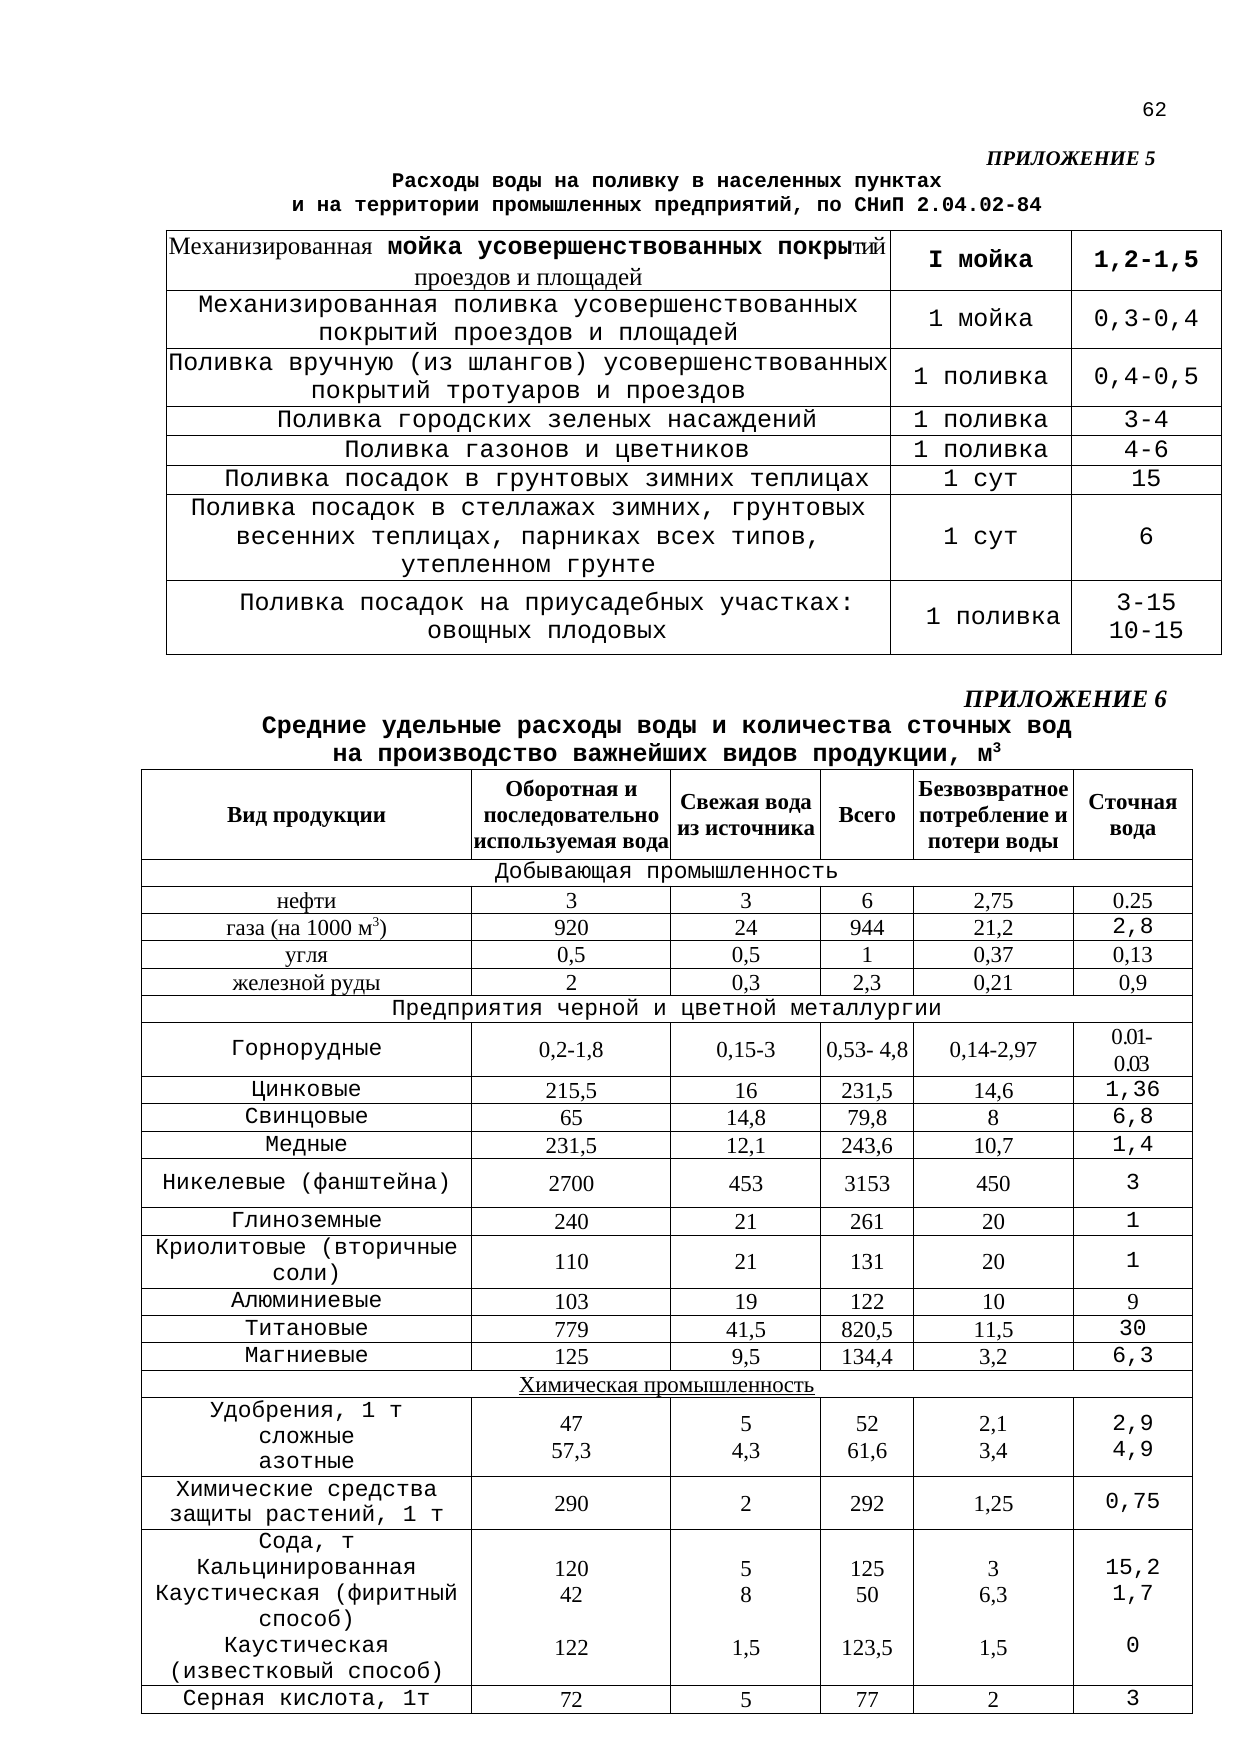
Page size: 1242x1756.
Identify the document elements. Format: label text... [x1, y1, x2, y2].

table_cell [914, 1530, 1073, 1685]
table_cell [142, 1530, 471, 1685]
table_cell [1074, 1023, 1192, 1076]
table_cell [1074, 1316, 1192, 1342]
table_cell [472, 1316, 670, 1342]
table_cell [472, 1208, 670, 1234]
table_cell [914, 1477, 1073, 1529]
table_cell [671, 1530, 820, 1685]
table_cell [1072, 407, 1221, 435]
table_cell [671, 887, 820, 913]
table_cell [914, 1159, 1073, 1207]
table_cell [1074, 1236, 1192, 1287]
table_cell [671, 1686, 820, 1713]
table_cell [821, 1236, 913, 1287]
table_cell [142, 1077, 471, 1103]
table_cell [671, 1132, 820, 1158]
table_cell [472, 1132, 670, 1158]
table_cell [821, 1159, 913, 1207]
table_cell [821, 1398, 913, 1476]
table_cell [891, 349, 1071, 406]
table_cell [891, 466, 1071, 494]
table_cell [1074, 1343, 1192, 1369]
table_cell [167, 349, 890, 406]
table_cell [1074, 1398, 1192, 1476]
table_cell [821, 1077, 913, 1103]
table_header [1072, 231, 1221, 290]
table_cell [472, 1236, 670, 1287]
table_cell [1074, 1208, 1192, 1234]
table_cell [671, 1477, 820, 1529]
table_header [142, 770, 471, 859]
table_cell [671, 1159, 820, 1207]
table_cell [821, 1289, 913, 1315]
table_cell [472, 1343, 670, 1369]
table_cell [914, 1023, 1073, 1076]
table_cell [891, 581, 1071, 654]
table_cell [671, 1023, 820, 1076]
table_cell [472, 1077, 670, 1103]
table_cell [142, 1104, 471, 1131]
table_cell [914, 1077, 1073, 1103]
text на производство важнейших видов продукции, м3 [167, 741, 1167, 769]
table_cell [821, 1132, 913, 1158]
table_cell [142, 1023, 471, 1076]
text ПРИЛОЖЕНИЕ 5 [719, 146, 1155, 170]
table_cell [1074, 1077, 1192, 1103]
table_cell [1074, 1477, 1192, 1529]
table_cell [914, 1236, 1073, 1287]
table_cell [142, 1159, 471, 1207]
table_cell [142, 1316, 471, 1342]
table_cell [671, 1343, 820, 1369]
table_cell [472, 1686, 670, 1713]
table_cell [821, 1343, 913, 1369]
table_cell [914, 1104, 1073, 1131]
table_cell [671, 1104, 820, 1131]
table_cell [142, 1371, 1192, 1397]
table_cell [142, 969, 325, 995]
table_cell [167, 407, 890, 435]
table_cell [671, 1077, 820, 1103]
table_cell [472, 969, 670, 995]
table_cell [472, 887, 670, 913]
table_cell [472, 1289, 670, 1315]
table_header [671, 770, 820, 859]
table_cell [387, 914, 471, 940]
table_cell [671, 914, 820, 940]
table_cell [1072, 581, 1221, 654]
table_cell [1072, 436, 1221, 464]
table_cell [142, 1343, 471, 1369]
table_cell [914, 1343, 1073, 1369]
text Расходы воды на поливку в населенных пунктах [167, 170, 1167, 194]
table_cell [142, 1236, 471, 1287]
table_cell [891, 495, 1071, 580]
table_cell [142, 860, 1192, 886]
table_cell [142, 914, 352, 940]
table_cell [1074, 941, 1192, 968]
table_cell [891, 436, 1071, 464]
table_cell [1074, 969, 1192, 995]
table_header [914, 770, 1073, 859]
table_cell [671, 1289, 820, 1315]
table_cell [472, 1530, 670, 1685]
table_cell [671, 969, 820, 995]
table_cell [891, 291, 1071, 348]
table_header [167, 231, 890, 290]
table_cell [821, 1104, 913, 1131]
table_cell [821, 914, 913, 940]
text и на территории промышленных предприятий, по СНиП 2.04.02-84 [167, 194, 1167, 217]
text Средние удельные расходы воды и количества сточных вод [167, 712, 1167, 741]
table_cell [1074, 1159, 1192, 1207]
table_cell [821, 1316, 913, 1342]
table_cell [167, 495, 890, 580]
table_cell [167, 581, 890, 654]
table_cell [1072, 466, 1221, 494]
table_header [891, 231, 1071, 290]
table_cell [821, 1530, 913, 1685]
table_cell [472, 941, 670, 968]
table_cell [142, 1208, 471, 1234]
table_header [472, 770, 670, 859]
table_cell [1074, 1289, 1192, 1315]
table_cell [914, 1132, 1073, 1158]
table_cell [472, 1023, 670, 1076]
text ПРИЛОЖЕНИЕ 6 [717, 684, 1167, 712]
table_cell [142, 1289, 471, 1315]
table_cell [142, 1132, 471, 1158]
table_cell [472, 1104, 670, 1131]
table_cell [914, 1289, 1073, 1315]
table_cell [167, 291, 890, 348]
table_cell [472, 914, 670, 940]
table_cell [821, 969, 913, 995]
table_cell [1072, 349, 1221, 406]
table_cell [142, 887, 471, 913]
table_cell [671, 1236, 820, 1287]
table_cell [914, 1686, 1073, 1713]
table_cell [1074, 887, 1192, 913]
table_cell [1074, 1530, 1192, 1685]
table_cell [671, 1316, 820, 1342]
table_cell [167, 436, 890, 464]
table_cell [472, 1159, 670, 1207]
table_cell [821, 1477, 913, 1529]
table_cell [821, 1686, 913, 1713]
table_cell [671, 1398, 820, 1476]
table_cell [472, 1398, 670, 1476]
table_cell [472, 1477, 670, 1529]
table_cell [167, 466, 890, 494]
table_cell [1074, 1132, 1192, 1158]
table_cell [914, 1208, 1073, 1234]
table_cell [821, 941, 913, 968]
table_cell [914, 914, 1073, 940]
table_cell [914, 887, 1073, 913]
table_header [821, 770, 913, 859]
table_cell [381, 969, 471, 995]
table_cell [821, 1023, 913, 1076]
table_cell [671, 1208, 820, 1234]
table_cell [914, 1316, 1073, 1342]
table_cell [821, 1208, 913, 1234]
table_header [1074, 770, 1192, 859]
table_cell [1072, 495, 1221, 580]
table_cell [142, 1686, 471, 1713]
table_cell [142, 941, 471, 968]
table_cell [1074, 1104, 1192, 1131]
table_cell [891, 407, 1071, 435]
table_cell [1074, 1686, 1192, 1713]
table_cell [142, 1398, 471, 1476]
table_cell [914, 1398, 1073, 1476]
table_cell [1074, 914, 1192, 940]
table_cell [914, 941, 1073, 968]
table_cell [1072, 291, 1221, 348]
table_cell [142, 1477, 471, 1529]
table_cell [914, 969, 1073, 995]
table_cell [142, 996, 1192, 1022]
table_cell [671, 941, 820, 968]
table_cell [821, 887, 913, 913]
